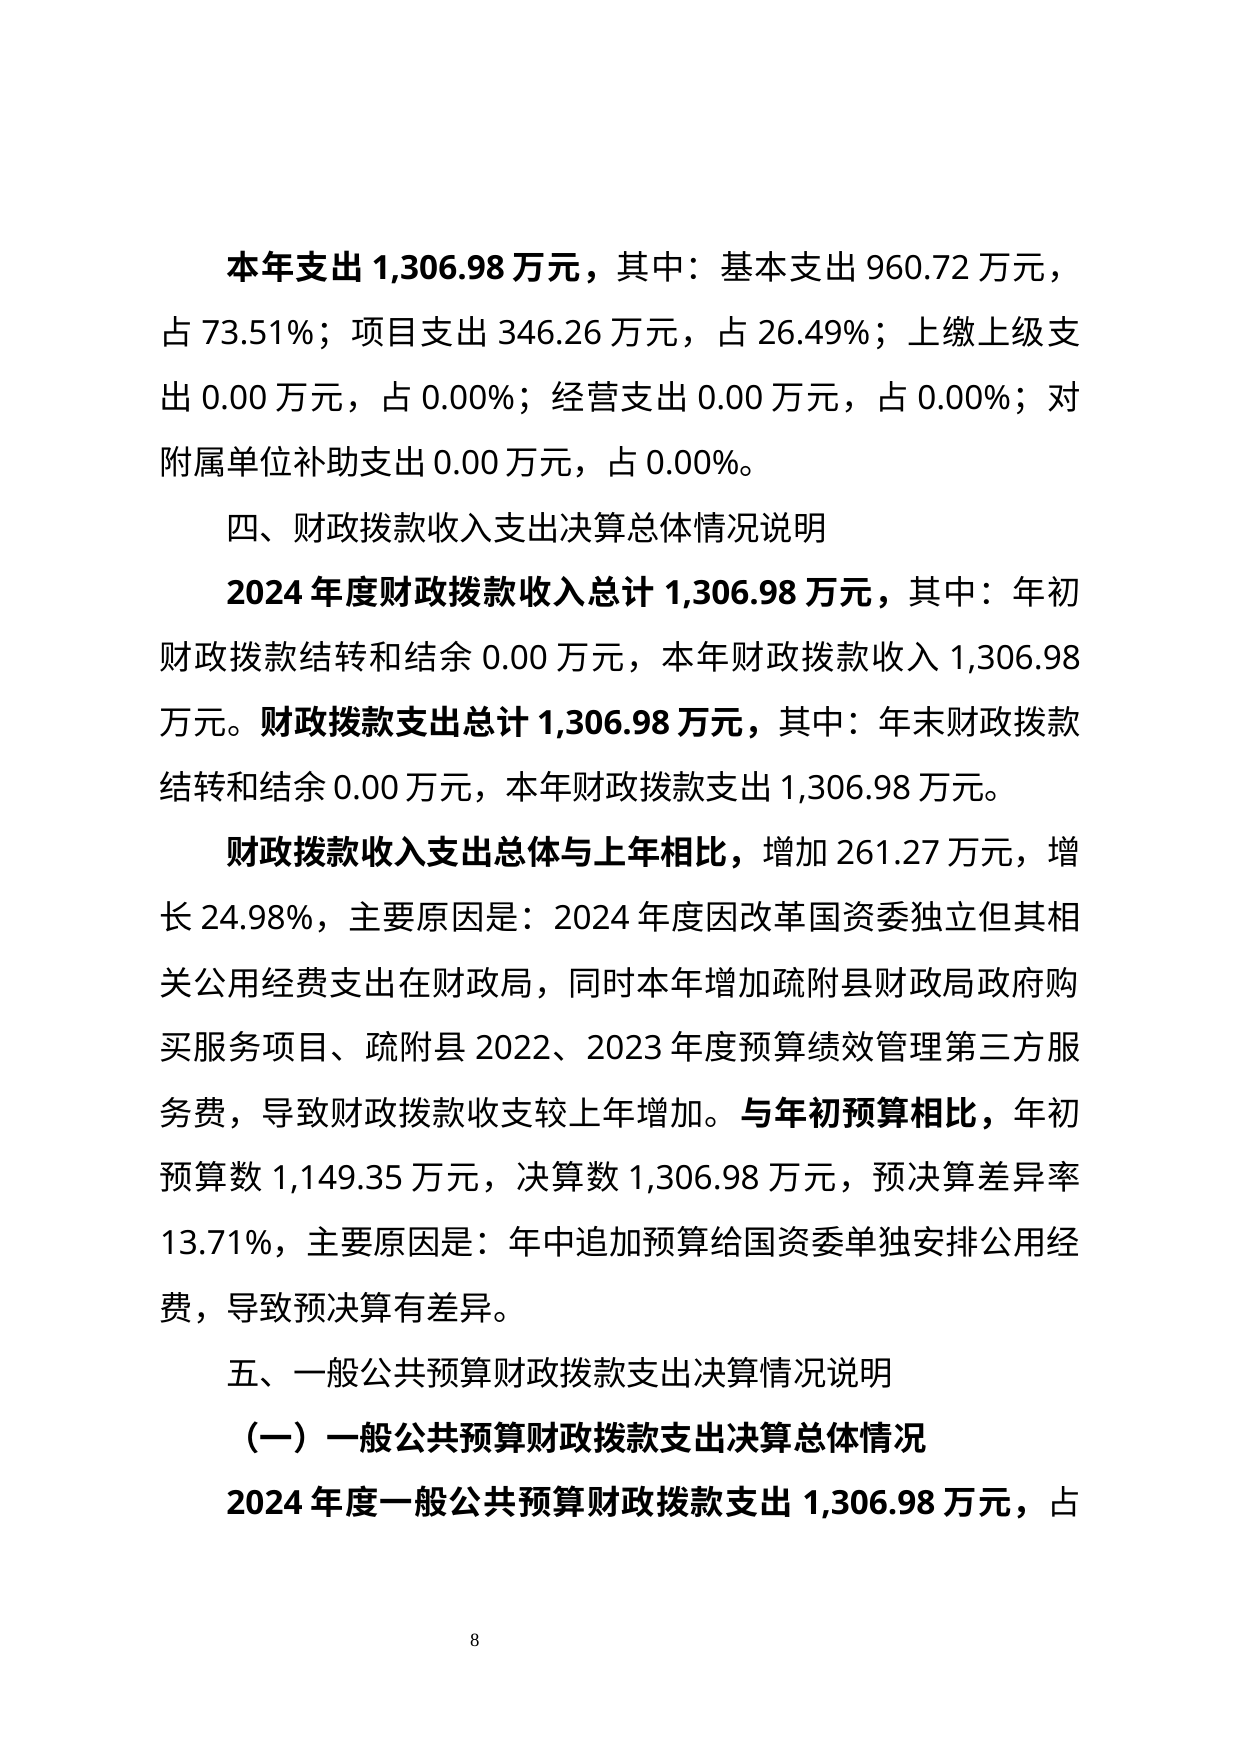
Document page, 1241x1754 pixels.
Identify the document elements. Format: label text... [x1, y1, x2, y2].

text 财政拨款收入支出总体与上年相比，增加261.27万元，增长24.98%，主要原因是：2024年度因改革国资委独立但其相关公用经费支出在财政局，同时本年增加疏附县财政局政府购买服务项目、疏附县2022、2023年度预算绩效管理第三方服务费，导致财政拨款收支较上年增加。与年初预算相比，年初预算数1,149.35万元，决算数1,306.98万元，预决算差异率13.71%，主要原因是：年中追加预算给国资委单独安排公用经费，导致预决算有差异。 [159, 818, 1081, 1338]
text 五、一般公共预算财政拨款支出决算情况说明 [159, 1338, 1081, 1403]
text 本年支出1,306.98万元，其中：基本支出960.72万元，占73.51%；项目支出346.26万元，占26.49%；上缴上级支出0.00万元，占0.00%；经营支出0.00万元，占0.00%；对附属单位补助支出0.00万元，占0.00%。 [159, 233, 1081, 493]
text （一）一般公共预算财政拨款支出决算总体情况 [159, 1403, 1081, 1468]
text 2024年度财政拨款收入总计1,306.98万元，其中：年初财政拨款结转和结余0.00万元，本年财政拨款收入1,306.98万元。财政拨款支出总计1,306.98万元，其中：年末财政拨款结转和结余0.00万元，本年财政拨款支出1,306.98万元。 [159, 558, 1081, 818]
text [159, 1468, 1081, 1533]
text 四、财政拨款收入支出决算总体情况说明 [159, 493, 1081, 558]
